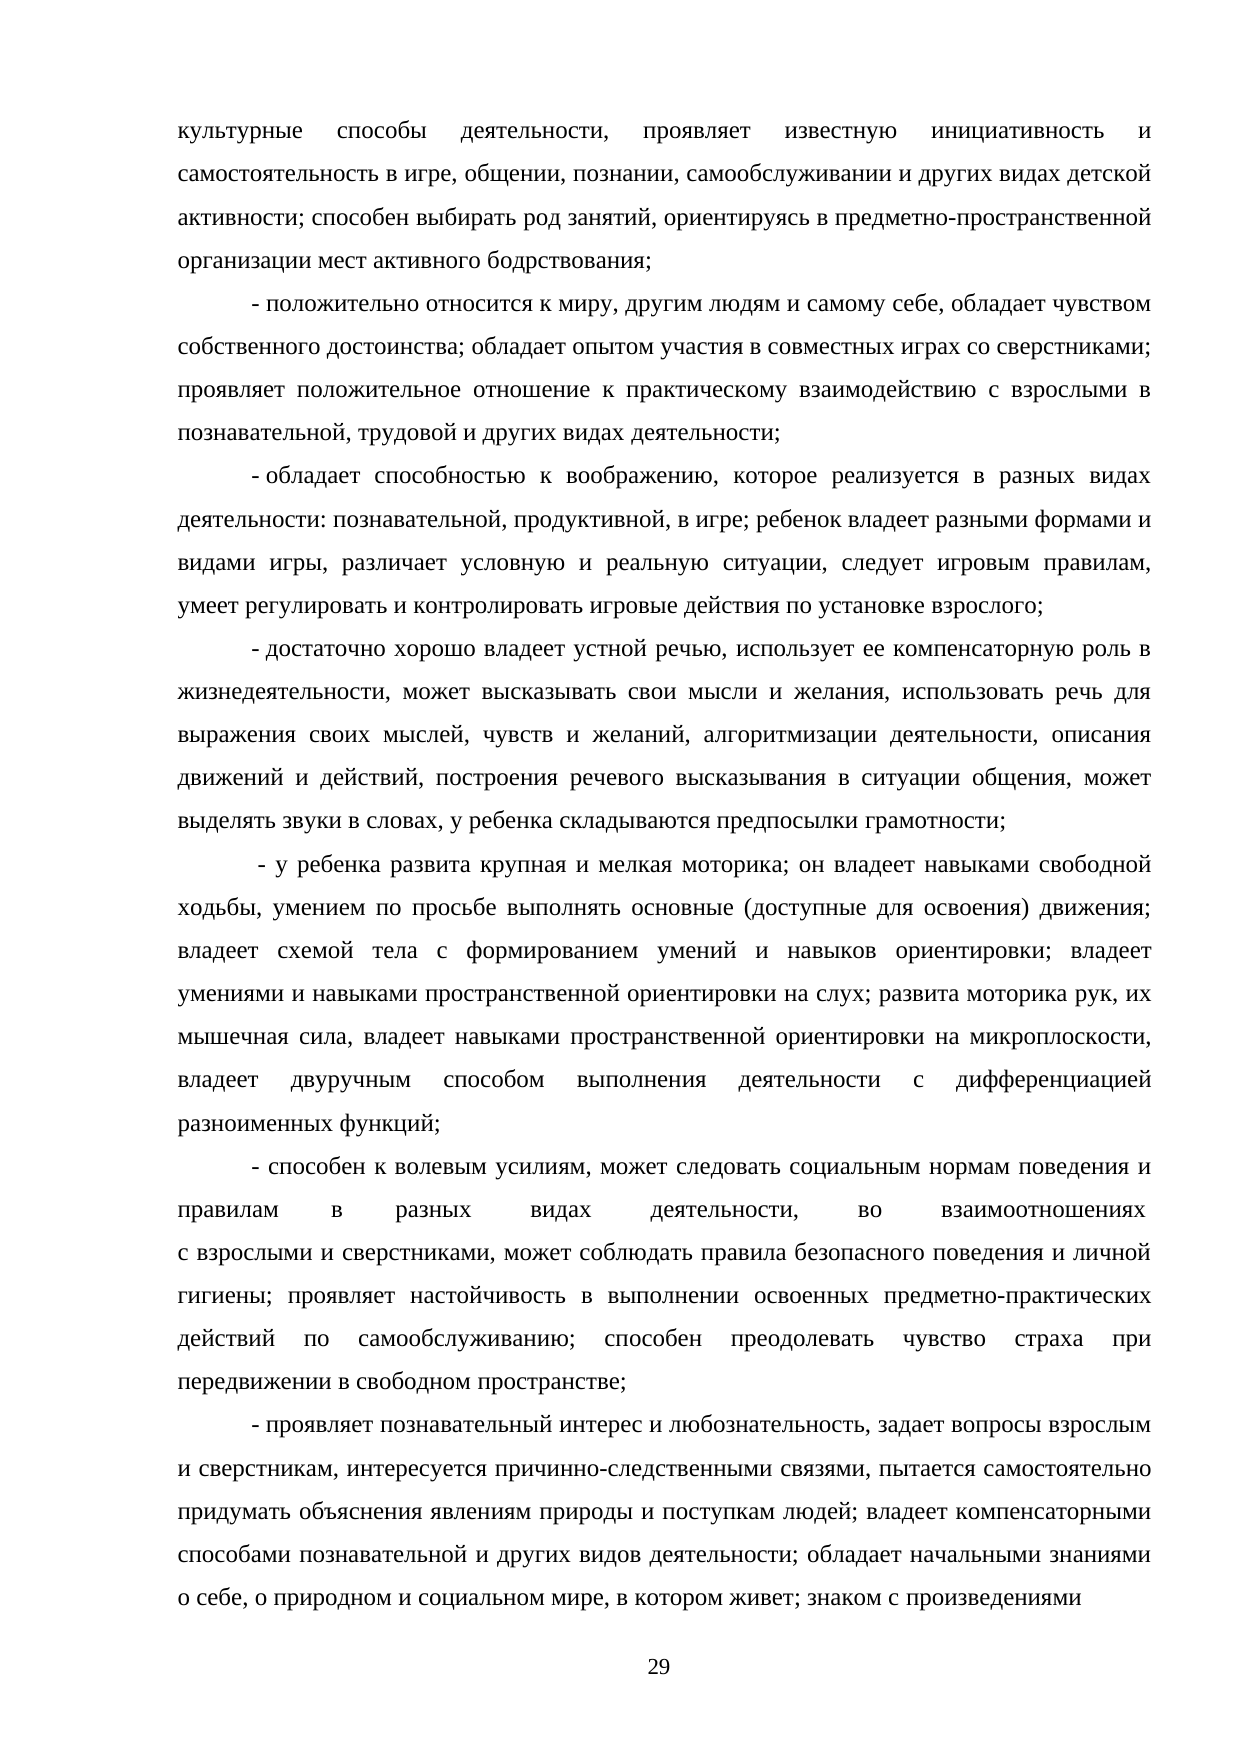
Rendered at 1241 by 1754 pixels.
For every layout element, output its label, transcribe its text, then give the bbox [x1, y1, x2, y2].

list положительно относится к миру, другим людям и самому себе, обладает чувством собственного достоинства; обладает опытом участия в совместных играх со сверстниками; проявляет положительное отношение к практическому взаимодействию с взрослыми в познавательной, трудовой и других видах деятельности; [177, 288, 1152, 446]
list обладает способностью к воображению, которое реализуется в разных видах деятельности: познавательной, продуктивной, в игре; ребенок владеет разными формами и видами игры, различает условную и реальную ситуации, следует игровым правилам, умеет регулировать и контролировать игровые действия по установке взрослого; [177, 461, 1152, 619]
list у ребенка развита крупная и мелкая моторика; он владеет навыками свободной ходьбы, умением по просьбе выполнять основные (доступные для освоения) движения; владеет схемой тела с формированием умений и навыков ориентировки; владеет умениями и навыками пространственной ориентировки на слух; развита моторика рук, их мышечная сила, владеет навыками пространственной ориентировки на микроплоскости, владеет двуручным способом выполнения деятельности с дифференциацией разноименных функций; [177, 849, 1152, 1136]
list проявляет познавательный интерес и любознательность, задает вопросы взрослым и сверстникам, интересуется причинно-следственными связями, пытается самостоятельно придумать объяснения явлениям природы и поступкам людей; владеет компенсаторными способами познавательной и других видов деятельности; обладает начальными знаниями о себе, о природном и социальном мире, в котором живет; знаком с произведениями [177, 1409, 1152, 1611]
text культурные способы деятельности, проявляет известную инициативность и самостоятельность в игре, общении, познании, самообслуживании и других видах детской активности; способен выбирать род занятий, ориентируясь в предметно-пространственной организации мест активного бодрствования; [177, 115, 1152, 273]
list способен к волевым усилиям, может следовать социальным нормам поведения и правилам в разных видах деятельности, во взаимоотношениях с взрослыми и сверстниками, может соблюдать правила безопасного поведения и личной гигиены; проявляет настойчивость в выполнении освоенных предметно-практических действий по самообслуживанию; способен преодолевать чувство страха при передвижении в свободном пространстве; [177, 1151, 1152, 1395]
list достаточно хорошо владеет устной речью, использует ее компенсаторную роль в жизнедеятельности, может высказывать свои мысли и желания, использовать речь для выражения своих мыслей, чувств и желаний, алгоритмизации деятельности, описания движений и действий, построения речевого высказывания в ситуации общения, может выделять звуки в словах, у ребенка складываются предпосылки грамотности; [177, 633, 1152, 834]
